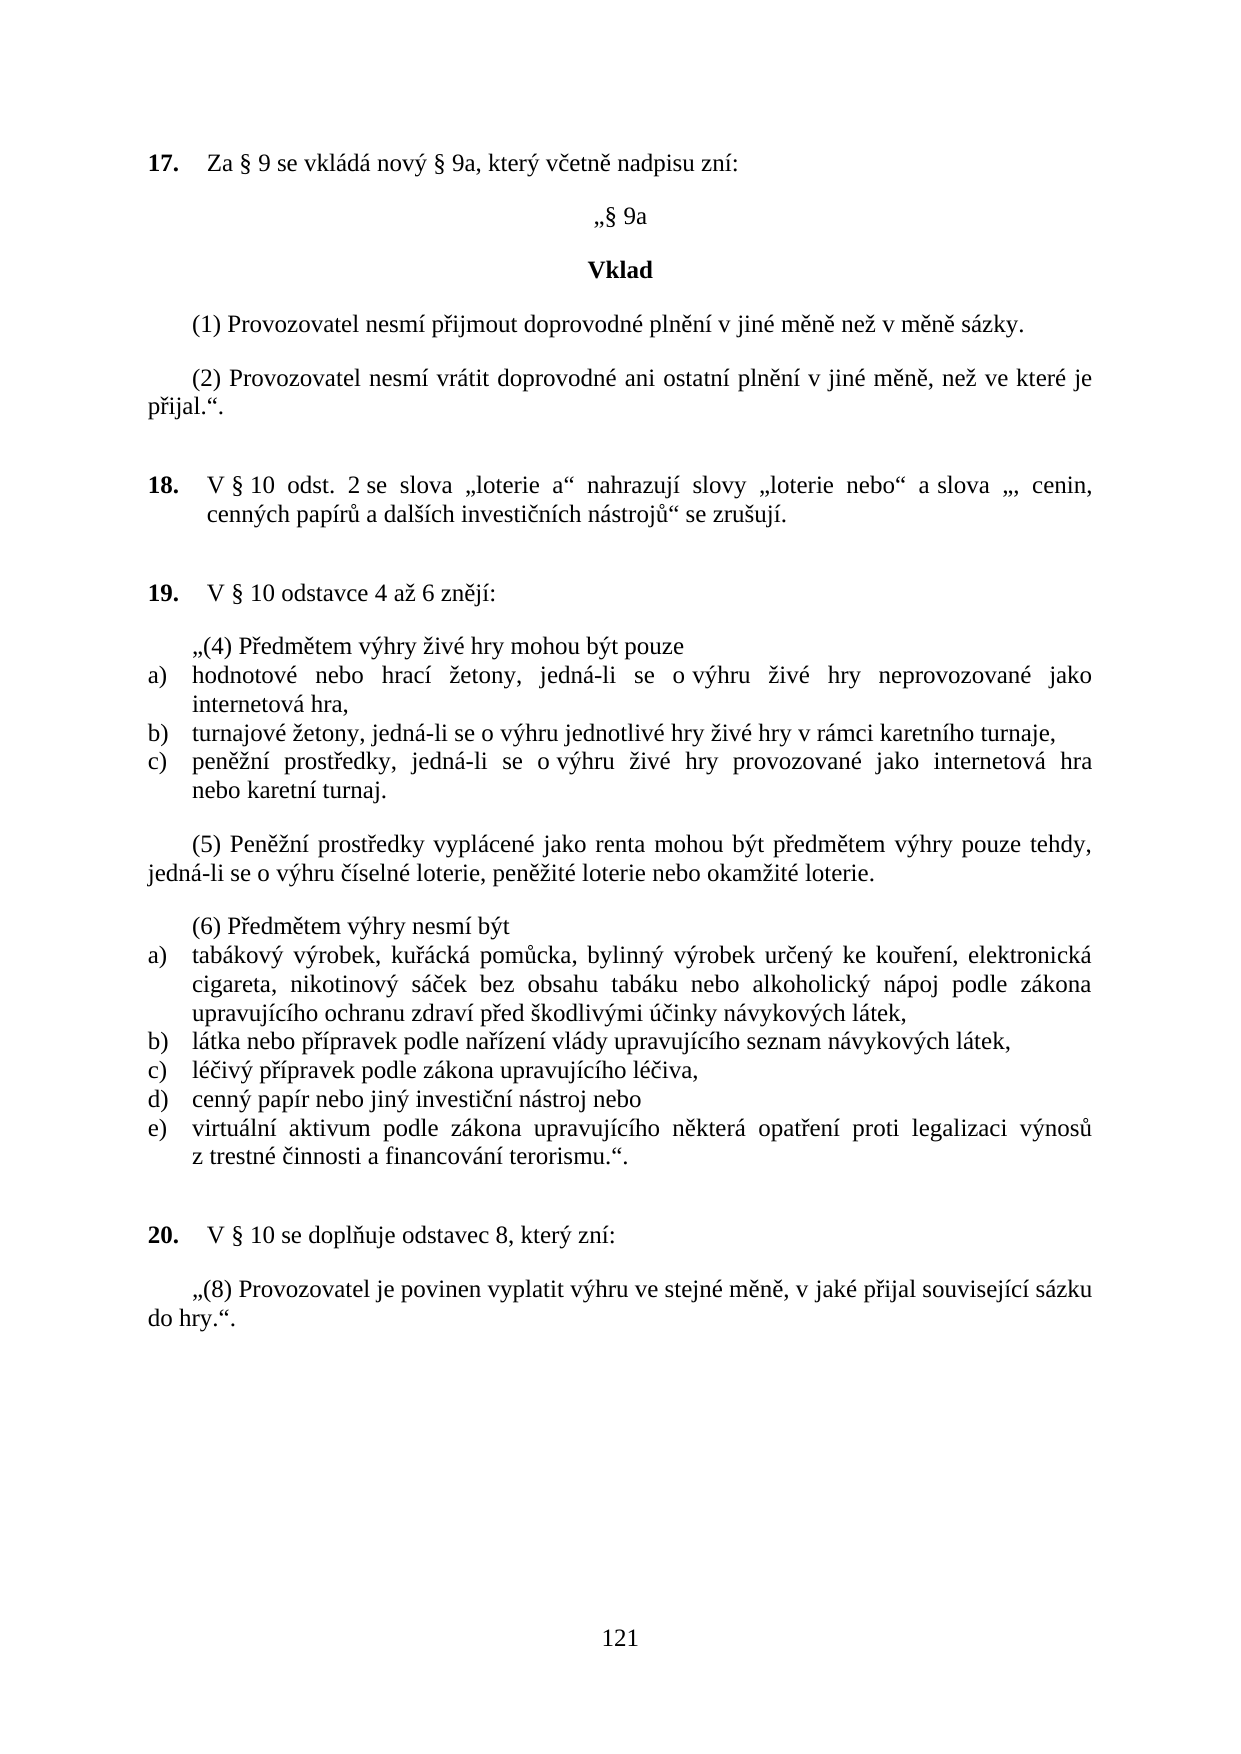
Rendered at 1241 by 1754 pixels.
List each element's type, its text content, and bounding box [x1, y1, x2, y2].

list V § 10 se doplňuje odstavec 8, který zní: [148, 1220, 1093, 1249]
text a) hodnotové nebo hrací žetony, jedná-li se o výhru živé hry neprovozované jako internetová hra, [148, 660, 1093, 718]
list Za § 9 se vkládá nový § 9a, který včetně nadpisu zní: [148, 148, 1093, 176]
text c) peněžní prostředky, jedná-li se o výhru živé hry provozované jako internetová hra nebo karetní turnaj. [148, 746, 1093, 804]
text e) virtuální aktivum podle zákona upravujícího některá opatření proti legalizaci výnosů z trestné činnosti a financování terorismu.“. [148, 1113, 1093, 1170]
text a) tabákový výrobek, kuřácká pomůcka, bylinný výrobek určený ke kouření, elektronická cigareta, nikotinový sáček bez obsahu tabáku nebo alkoholický nápoj podle zákona upravujícího ochranu zdraví před škodlivými účinky návykových látek, [148, 940, 1093, 1026]
text b) látka nebo přípravek podle nařízení vlády upravujícího seznam návykových látek, [148, 1026, 1093, 1055]
text c) léčivý přípravek podle zákona upravujícího léčiva, [148, 1055, 1093, 1084]
text (1) Provozovatel nesmí přijmout doprovodné plnění v jiné měně než v měně sázky. [148, 309, 1093, 338]
list V § 10 odst. 2 se slova „loterie a“ nahrazují slovy „loterie nebo“ a slova „, cenin, cenných papírů a dalších investičních nástrojů“ se zrušují. [148, 470, 1093, 528]
text „§ 9a [148, 201, 1093, 230]
text (5) Peněžní prostředky vyplácené jako renta mohou být předmětem výhry pouze tehdy, jedná-li se o výhru číselné loterie, peněžité loterie nebo okamžité loterie. [148, 829, 1093, 886]
text (6) Předmětem výhry nesmí být [148, 911, 1093, 940]
text „(4) Předmětem výhry živé hry mohou být pouze [148, 631, 1093, 660]
text (2) Provozovatel nesmí vrátit doprovodné ani ostatní plnění v jiné měně, než ve které je přijal.“. [148, 363, 1093, 420]
text „(8) Provozovatel je povinen vyplatit výhru ve stejné měně, v jaké přijal související sázku do hry.“. [148, 1274, 1093, 1331]
text b) turnajové žetony, jedná-li se o výhru jednotlivé hry živé hry v rámci karetního turnaje, [148, 718, 1093, 746]
list V § 10 odstavce 4 až 6 znějí: [148, 578, 1093, 606]
text Vklad [148, 255, 1093, 284]
text d) cenný papír nebo jiný investiční nástroj nebo [148, 1084, 1093, 1113]
